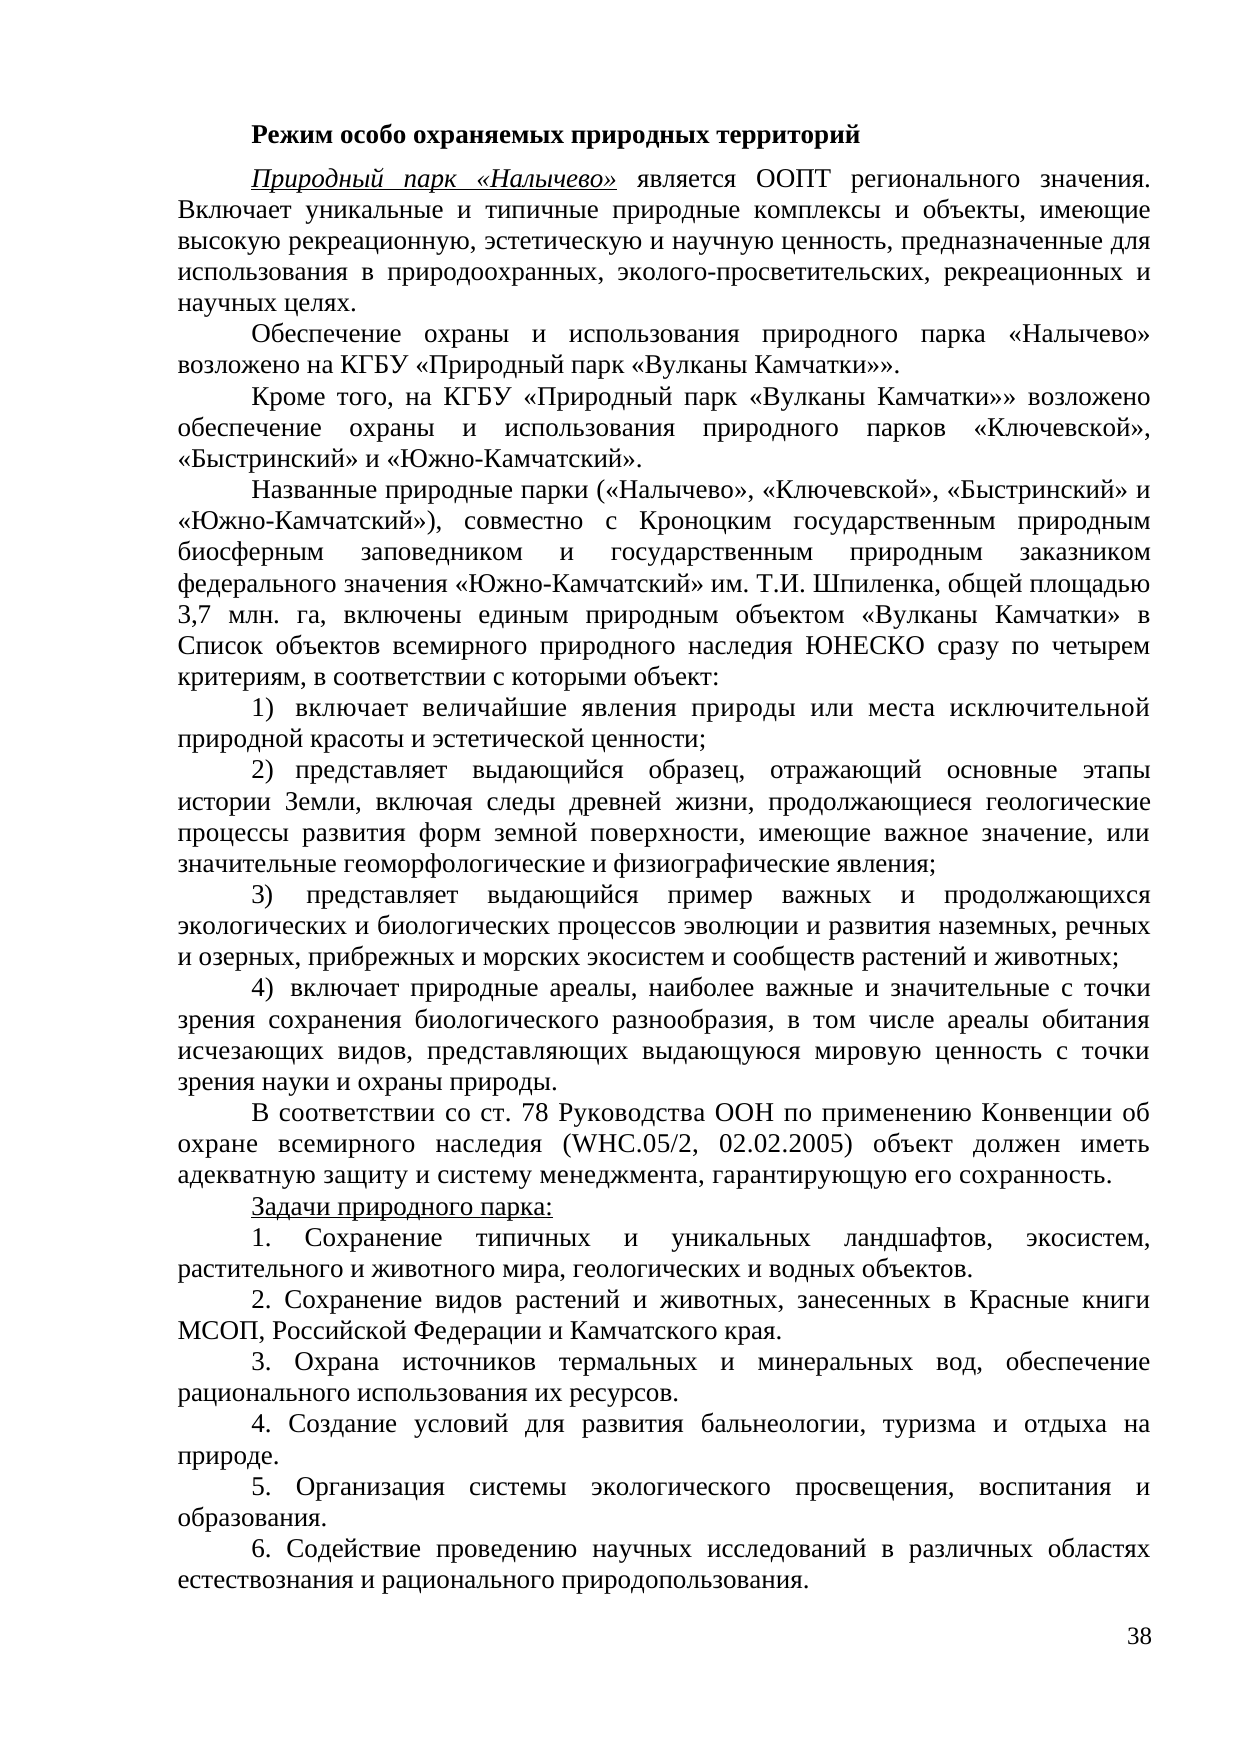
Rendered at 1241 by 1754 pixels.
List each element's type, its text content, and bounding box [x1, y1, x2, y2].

text Природный парк «Налычево» является ООПТ регионального значения. Включает уникальные и типичные природные комплексы и объекты, имеющие высокую рекреационную, эстетическую и научную ценность, предназначенные для использования в природоохранных, эколого-просветительских, рекреационных и научных целях. [177, 162, 1152, 317]
text 4) включает природные ареалы, наиболее важные и значительные с точки зрения сохранения биологического разнообразия, в том числе ареалы обитания исчезающих видов, представляющих выдающуюся мировую ценность с точки зрения науки и охраны природы. [177, 972, 1152, 1096]
text 6. Содействие проведению научных исследований в различных областях естествознания и рационального природопользования. [177, 1532, 1152, 1594]
text Обеспечение охраны и использования природного парка «Налычево» возложено на КГБУ «Природный парк «Вулканы Камчатки»». [177, 317, 1152, 380]
text 3. Охрана источников термальных и минеральных вод, обеспечение рационального использования их ресурсов. [177, 1345, 1152, 1408]
text В соответствии со ст. 78 Руководства ООН по применению Конвенции об охране всемирного наследия (WHC.05/2, 02.02.2005) объект должен иметь адекватную защиту и систему менеджмента, гарантирующую его сохранность. [177, 1096, 1152, 1189]
text Кроме того, на КГБУ «Природный парк «Вулканы Камчатки»» возложено обеспечение охраны и использования природного парков «Ключевской», «Быстринский» и «Южно-Камчатский». [177, 380, 1152, 473]
text Задачи природного парка: [177, 1189, 1152, 1221]
list включает величайшие явления природы или места исключительной природной красоты и эстетической ценности; [177, 691, 1152, 753]
text 3) представляет выдающийся пример важных и продолжающихся экологических и биологических процессов эволюции и развития наземных, речных и озерных, прибрежных и морских экосистем и сообществ растений и животных; [177, 878, 1152, 972]
list представляет выдающийся образец, отражающий основные этапы истории Земли, включая следы древней жизни, продолжающиеся геологические процессы развития форм земной поверхности, имеющие важное значение, или значительные геоморфологические и физиографические явления; [177, 753, 1152, 878]
text 4. Создание условий для развития бальнеологии, туризма и отдыха на природе. [177, 1408, 1152, 1470]
text 1. Сохранение типичных и уникальных ландшафтов, экосистем, растительного и животного мира, геологических и водных объектов. [177, 1221, 1152, 1283]
text Режим особо охраняемых природных территорий [177, 118, 1152, 149]
text 2. Сохранение видов растений и животных, занесенных в Красные книги МСОП, Российской Федерации и Камчатского края. [177, 1283, 1152, 1345]
text 5. Организация системы экологического просвещения, воспитания и образования. [177, 1470, 1152, 1532]
text Названные природные парки («Налычево», «Ключевской», «Быстринский» и «Южно-Камчатский»), совместно с Кроноцким государственным природным биосферным заповедником и государственным природным заказником федерального значения «Южно-Камчатский» им. Т.И. Шпиленка, общей площадью 3,7 млн. га, включены единым природным объектом «Вулканы Камчатки» в Список объектов всемирного природного наследия ЮНЕСКО сразу по четырем критериям, в соответствии с которыми объект: [177, 473, 1152, 691]
